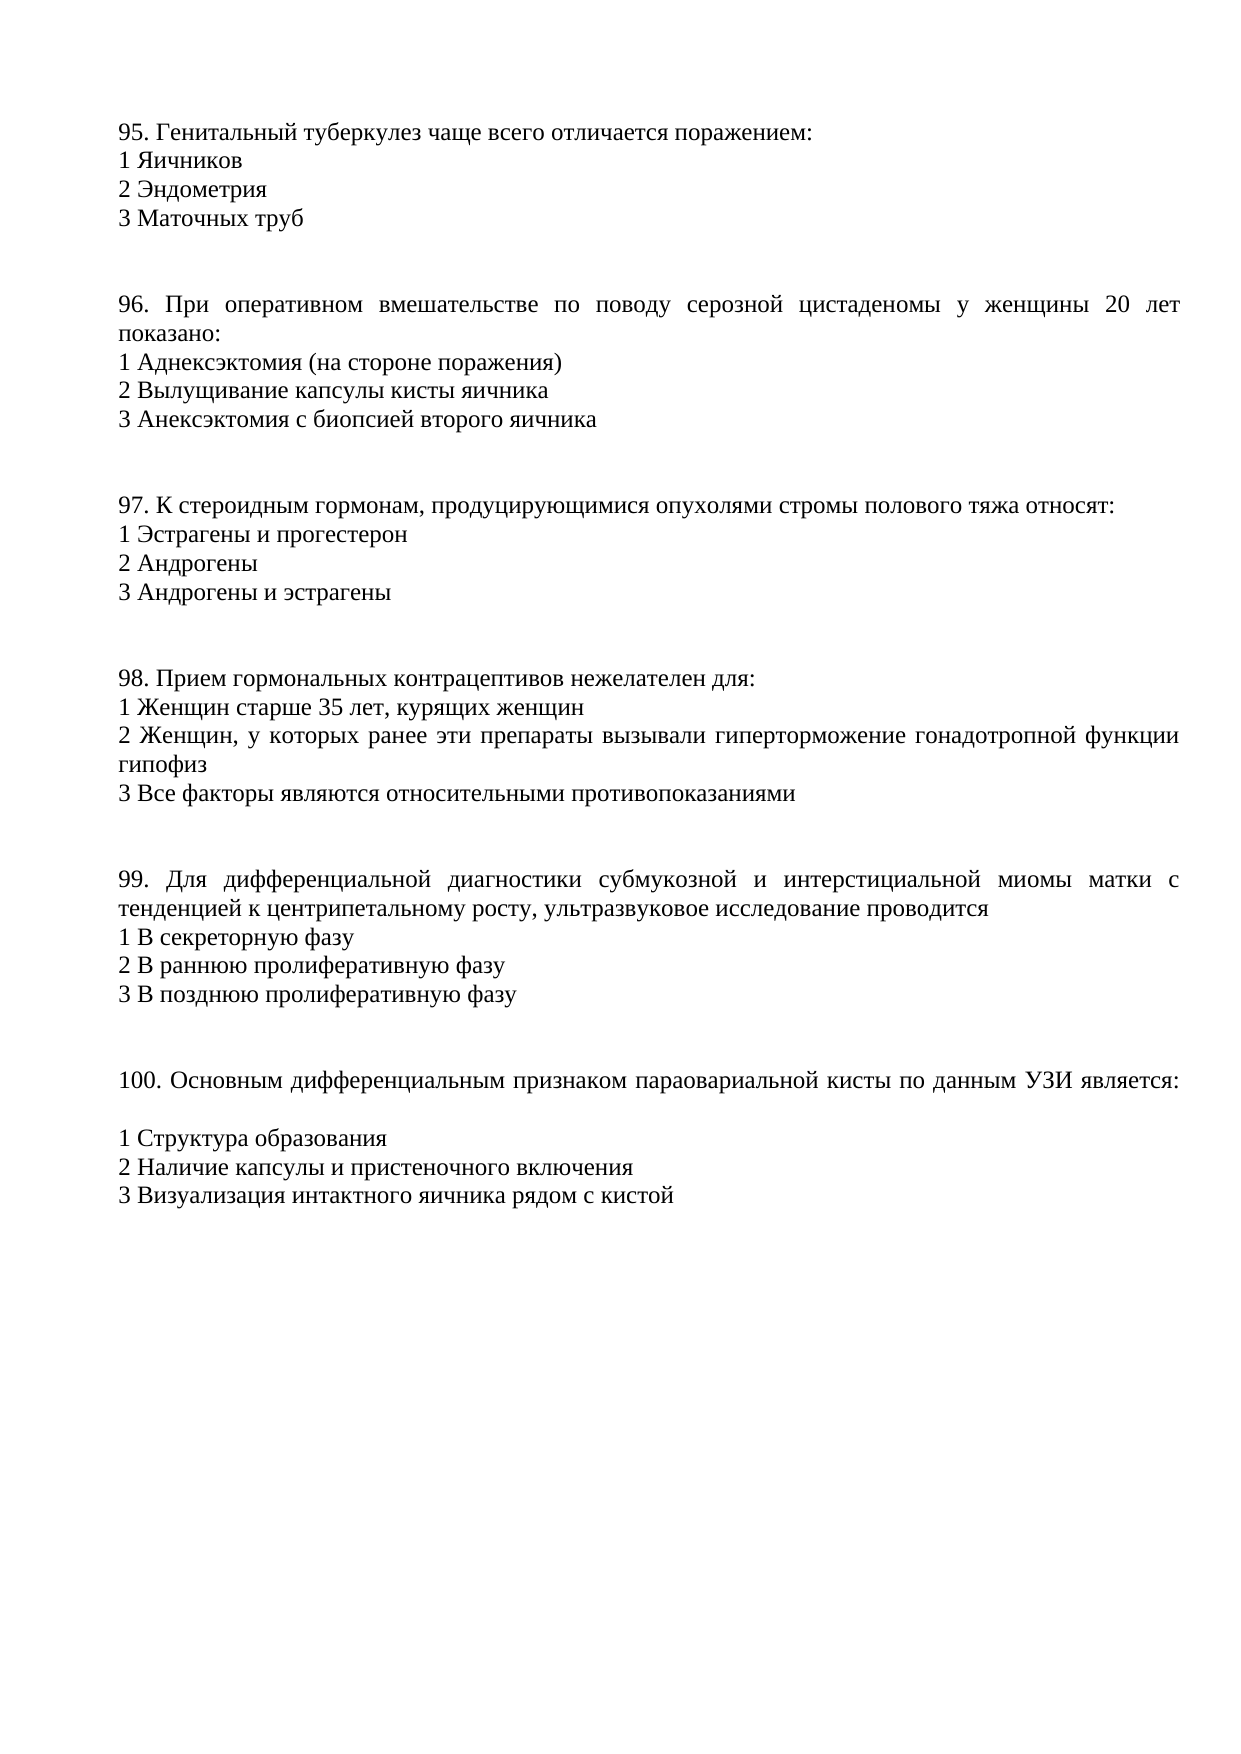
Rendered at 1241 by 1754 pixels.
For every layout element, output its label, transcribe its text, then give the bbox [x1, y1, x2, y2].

text 2 Вылущивание капсулы кисты яичника [118, 375, 1181, 404]
text 3 Визуализация интактного яичника рядом с кистой [118, 1180, 1181, 1209]
text 2 Андрогены [118, 548, 1181, 577]
text 98. Прием гормональных контрацептивов нежелателен для: [118, 663, 1181, 692]
text 3 Маточных труб [118, 203, 1181, 232]
text 100. Основным дифференциальным признаком параовариальной кисты по данным УЗИ является: [118, 1065, 1181, 1123]
text 3 Анексэктомия с биопсией второго яичника [118, 404, 1181, 433]
text 3 В позднюю пролиферативную фазу [118, 979, 1181, 1008]
text 2 Эндометрия [118, 174, 1181, 203]
text 1 Яичников [118, 145, 1181, 174]
text 95. Генитальный туберкулез чаще всего отличается поражением: [118, 117, 1181, 145]
text 99. Для дифференциальной диагностики субмукозной и интерстициальной миомы матки с тенденцией к центрипетальному росту, ультразвуковое исследование проводится [118, 864, 1181, 922]
text 1 Женщин старше 35 лет, курящих женщин [118, 692, 1181, 720]
text 3 Все факторы являются относительными противопоказаниями [118, 778, 1181, 807]
text 1 Структура образования [118, 1123, 1181, 1152]
text 1 Эстрагены и прогестерон [118, 519, 1181, 548]
text 97. К стероидным гормонам, продуцирующимися опухолями стромы полового тяжа относят: [118, 490, 1181, 519]
text 1 В секреторную фазу [118, 922, 1181, 950]
text 3 Андрогены и эстрагены [118, 577, 1181, 605]
text 2 Наличие капсулы и пристеночного включения [118, 1152, 1181, 1180]
text 2 В раннюю пролиферативную фазу [118, 950, 1181, 979]
text 96. При оперативном вмешательстве по поводу серозной цистаденомы у женщины 20 лет показано: [118, 289, 1181, 347]
text 2 Женщин, у которых ранее эти препараты вызывали гиперторможение гонадотропной функции гипофиз [118, 720, 1181, 778]
text 1 Аднексэктомия (на стороне поражения) [118, 347, 1181, 375]
